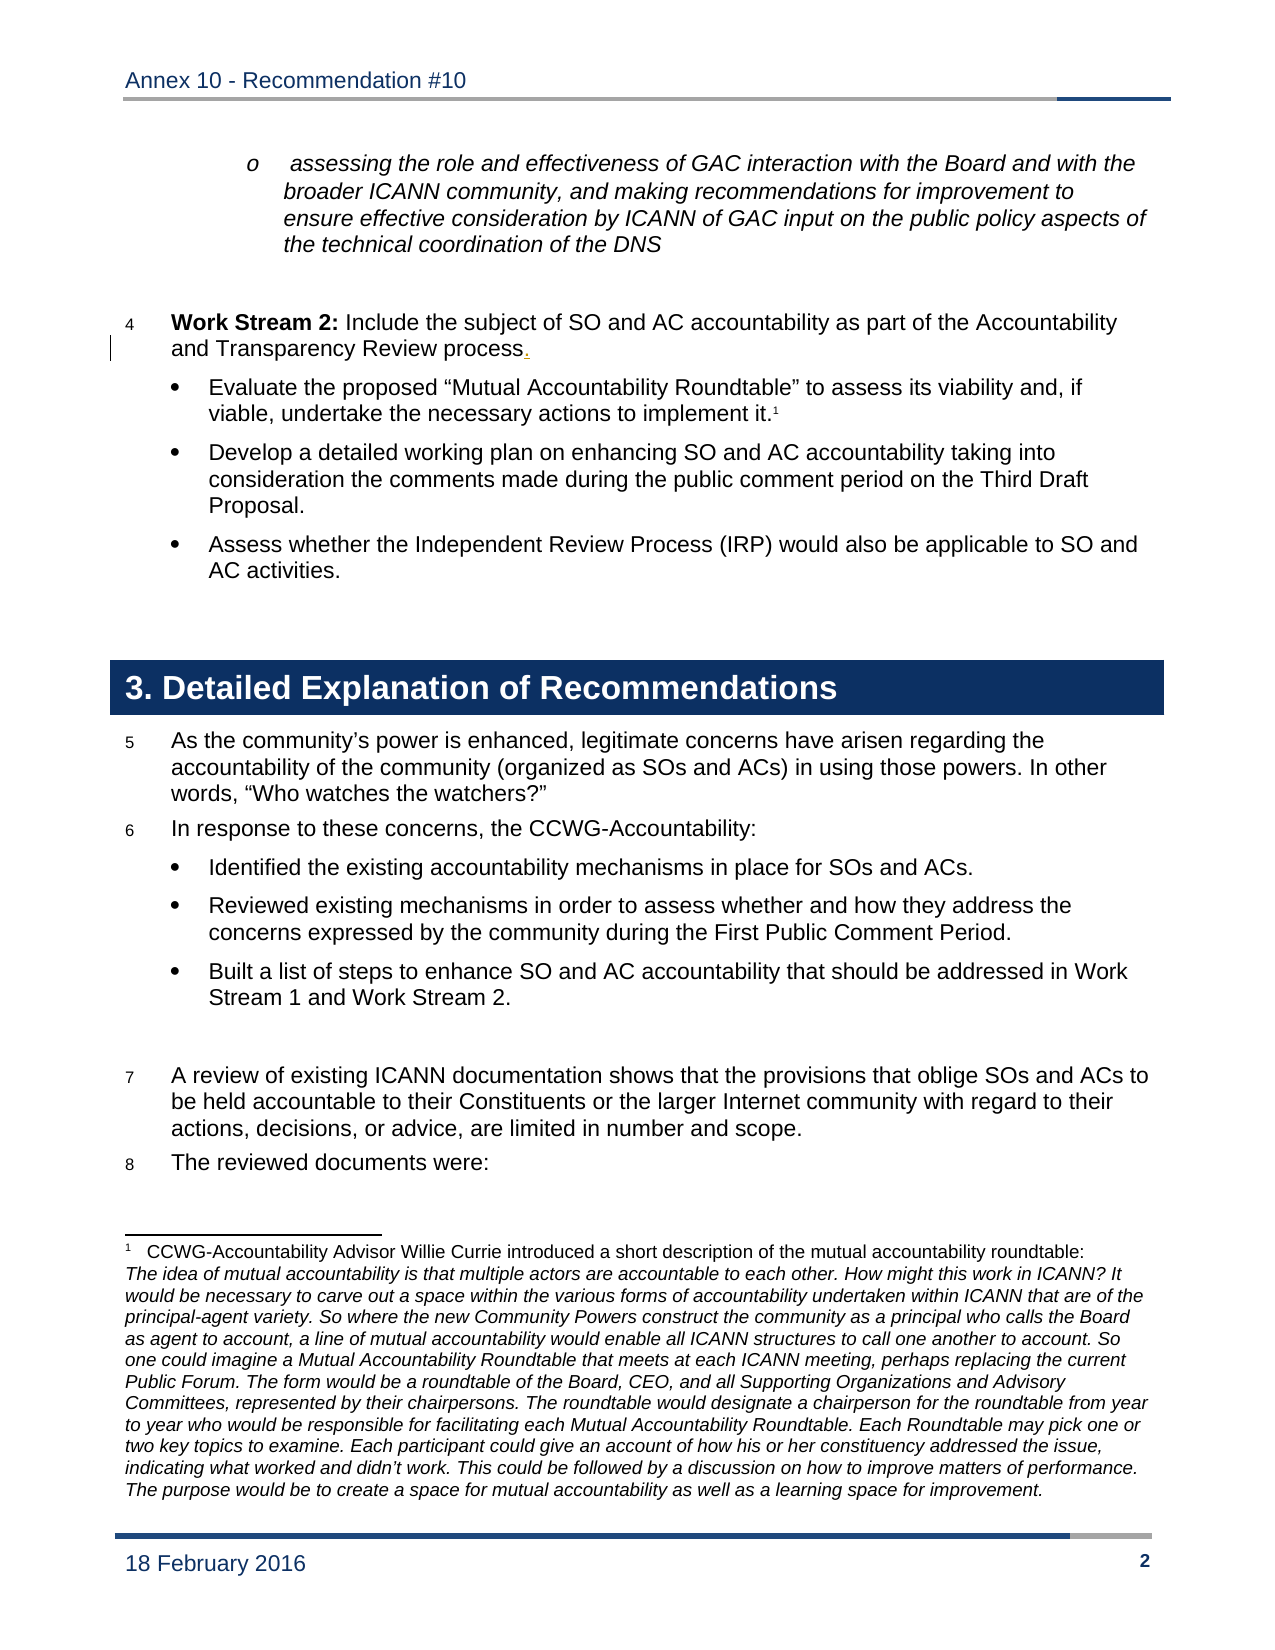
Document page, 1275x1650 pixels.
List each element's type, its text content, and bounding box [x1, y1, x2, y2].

text In response to these concerns, the CCWG-Accountability: [125, 815, 1150, 841]
list Identified the existing accountability mechanisms in place for SOs and ACs. [171, 854, 1150, 880]
list assessing the role and effectiveness of GAC interaction with the Board and with the broader ICANN community, and making recommendations for improvement to ensure effective consideration by ICANN of GAC input on the public policy aspects of the technical coordination of the DNS [246, 150, 1150, 257]
list Assess whether the Independent Review Process (IRP) would also be applicable to SO and AC activities. [171, 531, 1150, 583]
subtitle 3. Detailed Explanation of Recommendations [117, 666, 1158, 709]
list Develop a detailed working plan on enhancing SO and AC accountability taking into consideration the comments made during the public comment period on the Third Draft Proposal. [171, 439, 1150, 518]
list Reviewed existing mechanisms in order to assess whether and how they address the concerns expressed by the community during the First Public Comment Period. [171, 892, 1150, 945]
list Evaluate the proposed “Mutual Accountability Roundtable” to assess its viability and, if viable, undertake the necessary actions to implement it. [171, 374, 1150, 427]
list Built a list of steps to enhance SO and AC accountability that should be addressed in Work Stream 1 and Work Stream 2. [171, 958, 1150, 1010]
text The reviewed documents were: [125, 1149, 1150, 1176]
text A review of existing ICANN documentation shows that the provisions that oblige SOs and ACs to be held accountable to their Constituents or the larger Internet community with regard to their actions, decisions, or advice, are limited in number and scope. [125, 1062, 1150, 1141]
text Work Stream 2: Include the subject of SO and AC accountability as part of the Accountability and Transparency Review process [125, 309, 1150, 361]
text As the community’s power is enhanced, legitimate concerns have arisen regarding the accountability of the community (organized as SOs and ACs) in using those powers. In other words, “Who watches the watchers?” [125, 727, 1150, 806]
